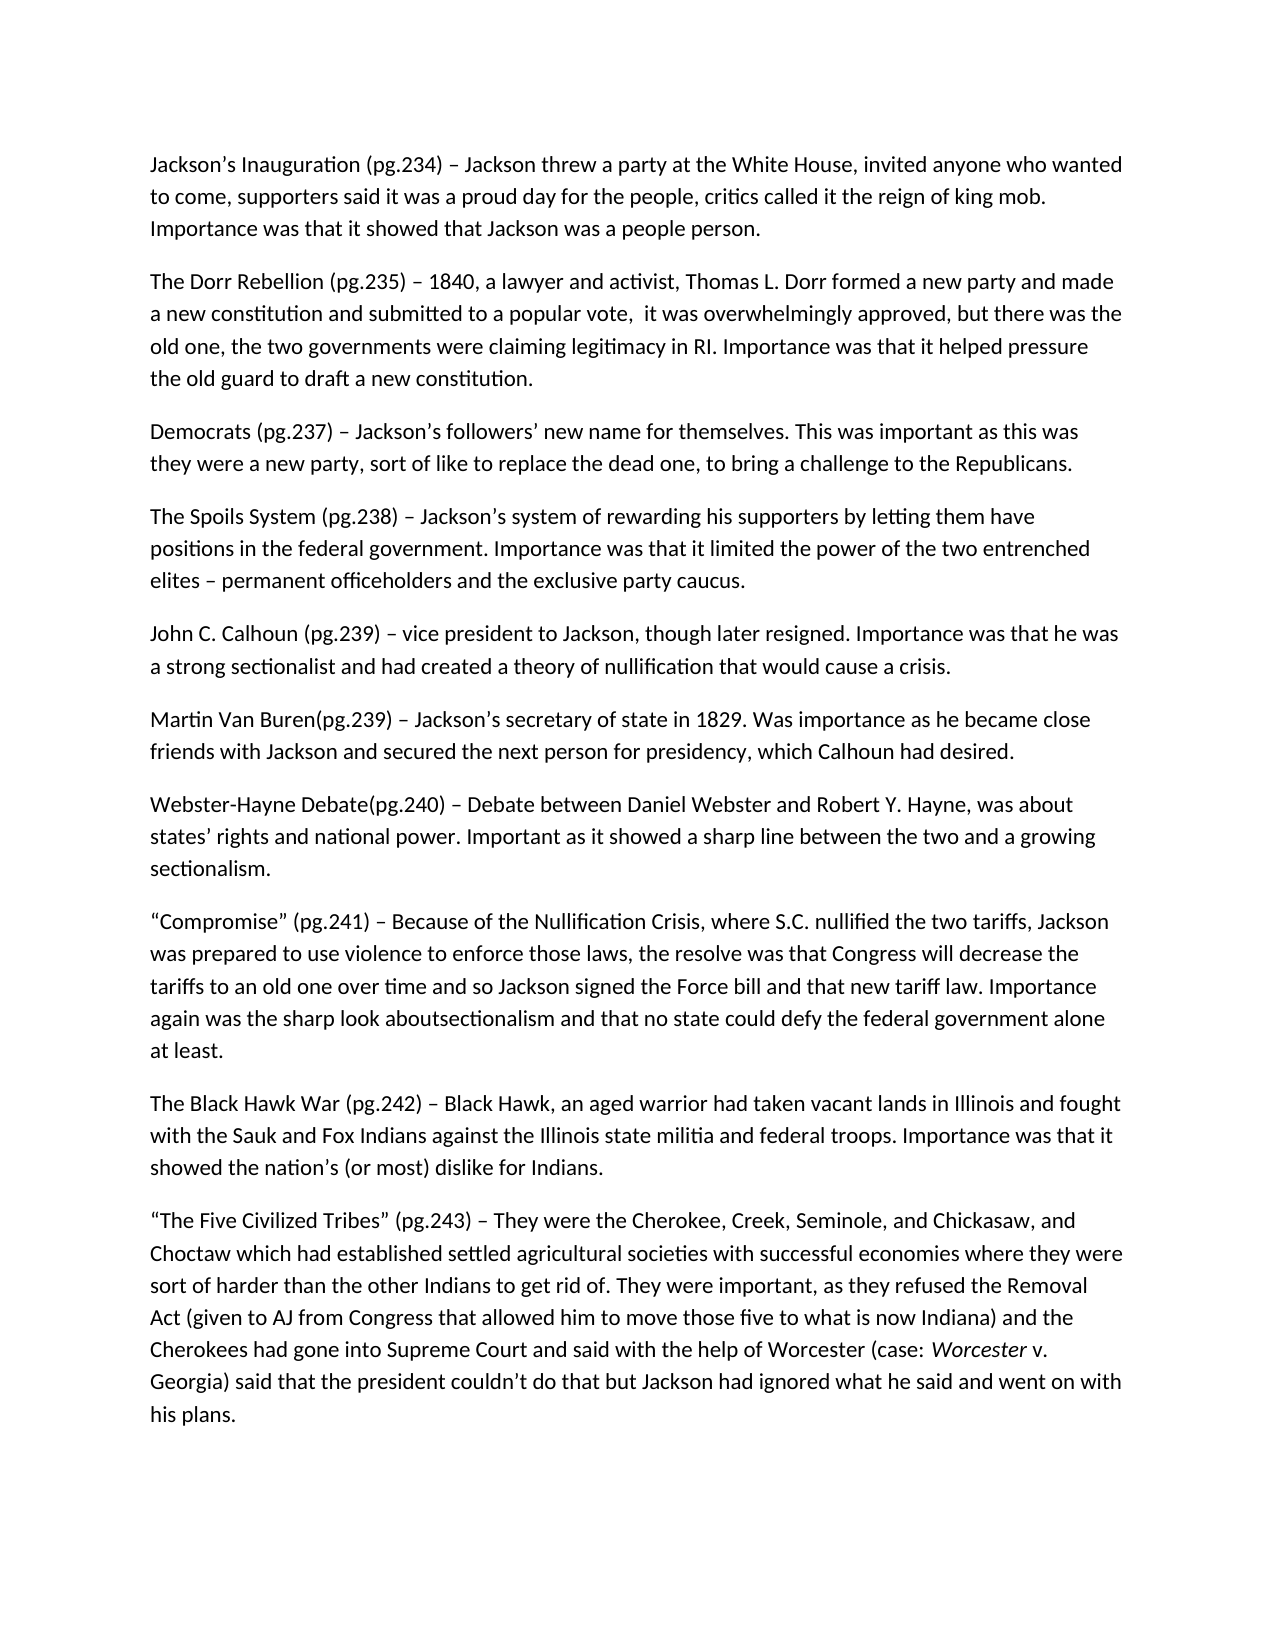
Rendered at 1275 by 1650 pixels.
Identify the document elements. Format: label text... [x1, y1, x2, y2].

text The Black Hawk War (pg.242) – Black Hawk, an aged warrior had taken vacant lands in Illinois and fought with the Sauk and Fox Indians against the Illinois state militia and federal troops. Importance was that it showed the nation’s (or most) dislike for Indians. [150, 1089, 1125, 1182]
text Democrats (pg.237) – Jackson’s followers’ new name for themselves. This was important as this was they were a new party, sort of like to replace the dead one, to bring a challenge to the Republicans. [150, 417, 1125, 477]
text Jackson’s Inauguration (pg.234) – Jackson threw a party at the White House, invited anyone who wanted to come, supporters said it was a proud day for the people, critics called it the reign of king mob. Importance was that it showed that Jackson was a people person. [150, 150, 1125, 242]
text The Spoils System (pg.238) – Jackson’s system of rewarding his supporters by letting them have positions in the federal government. Importance was that it limited the power of the two entrenched elites – permanent officeholders and the exclusive party caucus. [150, 502, 1125, 594]
text John C. Calhoun (pg.239) – vice president to Jackson, though later resigned. Importance was that he was a strong sectionalist and had created a theory of nullification that would cause a crisis. [150, 619, 1125, 680]
text The Dorr Rebellion (pg.235) – 1840, a lawyer and activist, Thomas L. Dorr formed a new party and made a new constitution and submitted to a popular vote, it was overwhelmingly approved, but there was the old one, the two governments were claiming legitimacy in RI. Importance was that it helped pressure the old guard to draft a new constitution. [150, 267, 1125, 392]
text “Compromise” (pg.241) – Because of the Nullification Crisis, where S.C. nullified the two tariffs, Jackson was prepared to use violence to enforce those laws, the resolve was that Congress will decrease the tariffs to an old one over time and so Jackson signed the Force bill and that new tariff law. Importance again was the sharp look aboutsectionalism and that no state could defy the federal government alone at least. [150, 907, 1125, 1064]
text “The Five Civilized Tribes” (pg.243) – They were the Cherokee, Creek, Seminole, and Chickasaw, and Choctaw which had established settled agricultural societies with successful economies where they were sort of harder than the other Indians to get rid of. They were important, as they refused the Removal Act (given to AJ from Congress that allowed him to move those five to what is now Indiana) and the Cherokees had gone into Supreme Court and said with the help of Worcester (case: Worcester v. Georgia) said that the president couldn’t do that but Jackson had ignored what he said and went on with his plans. [150, 1207, 1125, 1428]
text Martin Van Buren(pg.239) – Jackson’s secretary of state in 1829. Was importance as he became close friends with Jackson and secured the next person for presidency, which Calhoun had desired. [150, 705, 1125, 765]
text Webster-Hayne Debate(pg.240) – Debate between Daniel Webster and Robert Y. Hayne, was about states’ rights and national power. Important as it showed a sharp line between the two and a growing sectionalism. [150, 790, 1125, 882]
